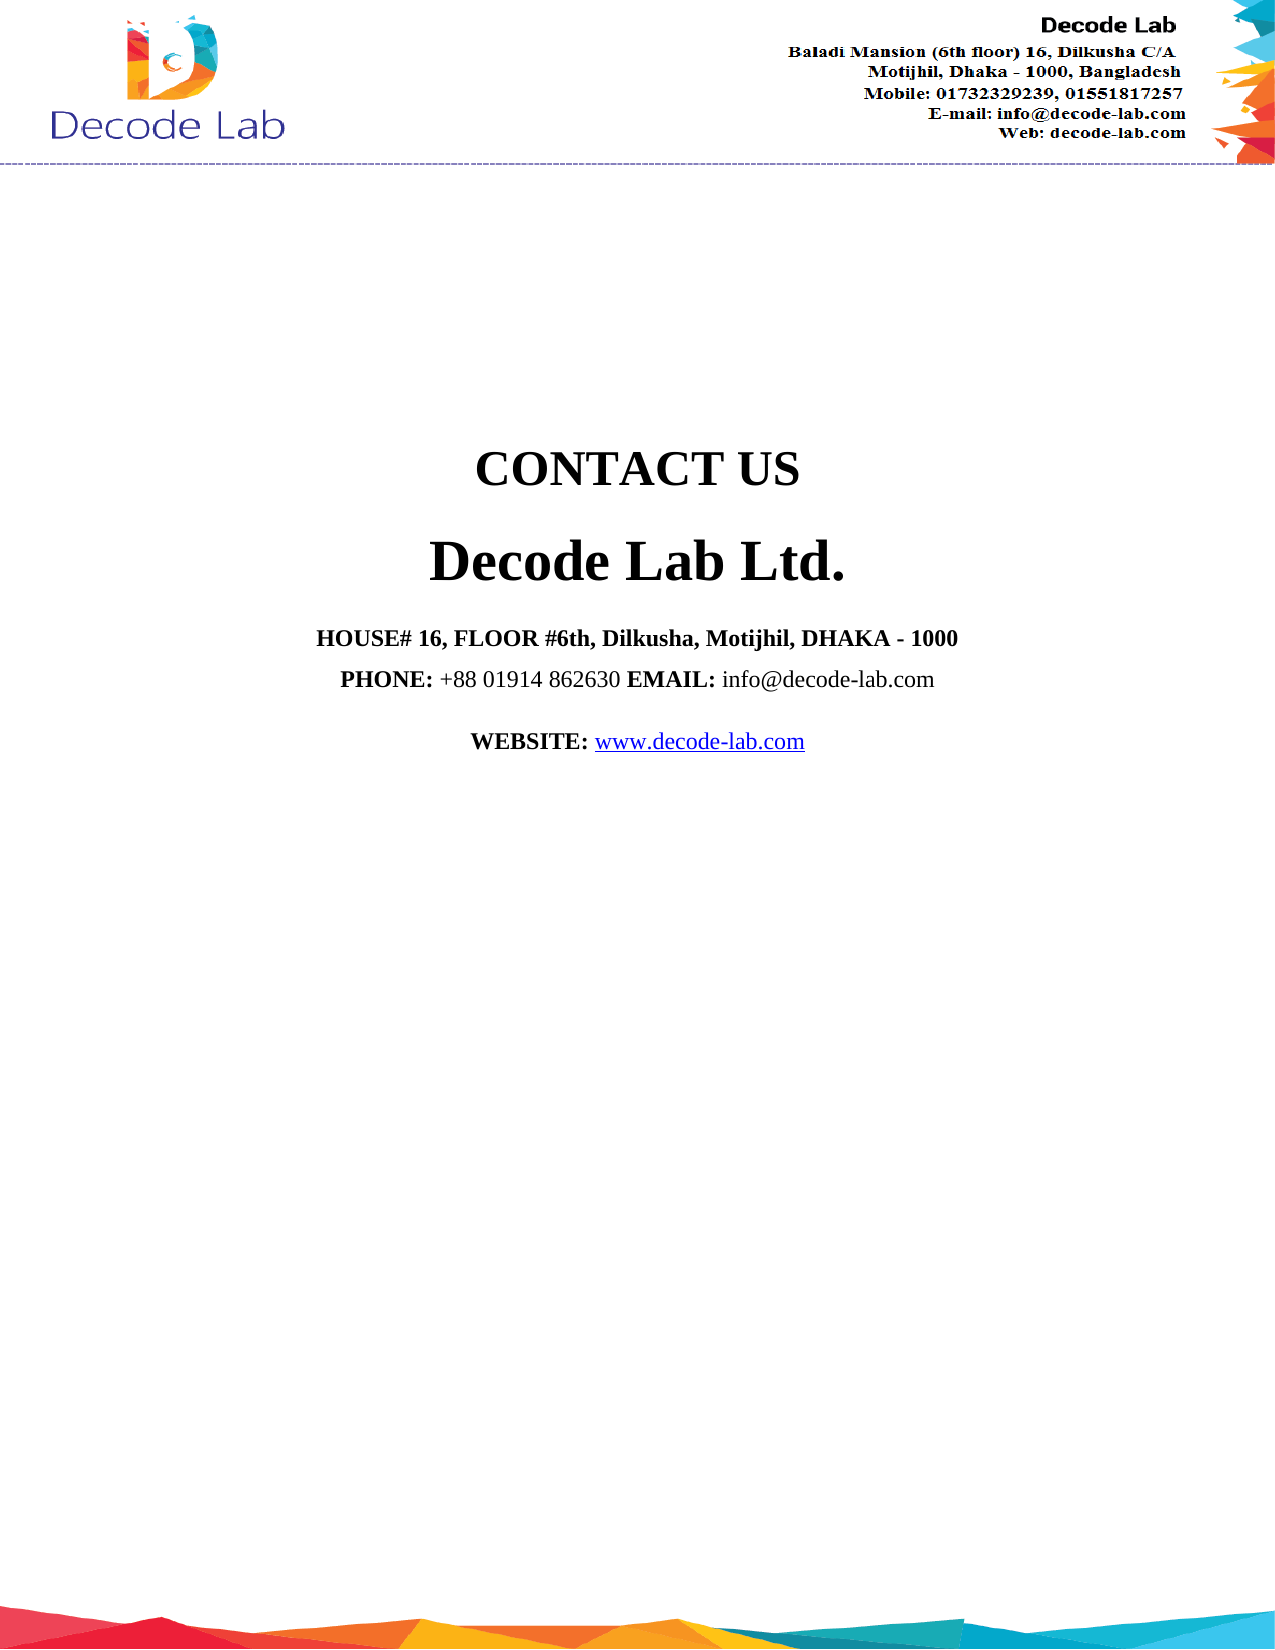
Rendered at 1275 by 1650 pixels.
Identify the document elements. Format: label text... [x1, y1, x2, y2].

picture [0, 1604, 1275, 1649]
text Decode Lab Ltd. [150, 526, 1125, 593]
text PHONE: +88 01914 862630 EMAIL: info@decode-lab.com [150, 665, 1125, 692]
text WEBSITE: www.decode-lab.com [150, 727, 1125, 755]
text HOUSE# 16, FLOOR #6th, Dilkusha, Motijhil, DHAKA - 1000 [150, 623, 1125, 651]
picture [0, 0, 1275, 169]
text CONTACT US [150, 439, 1125, 496]
